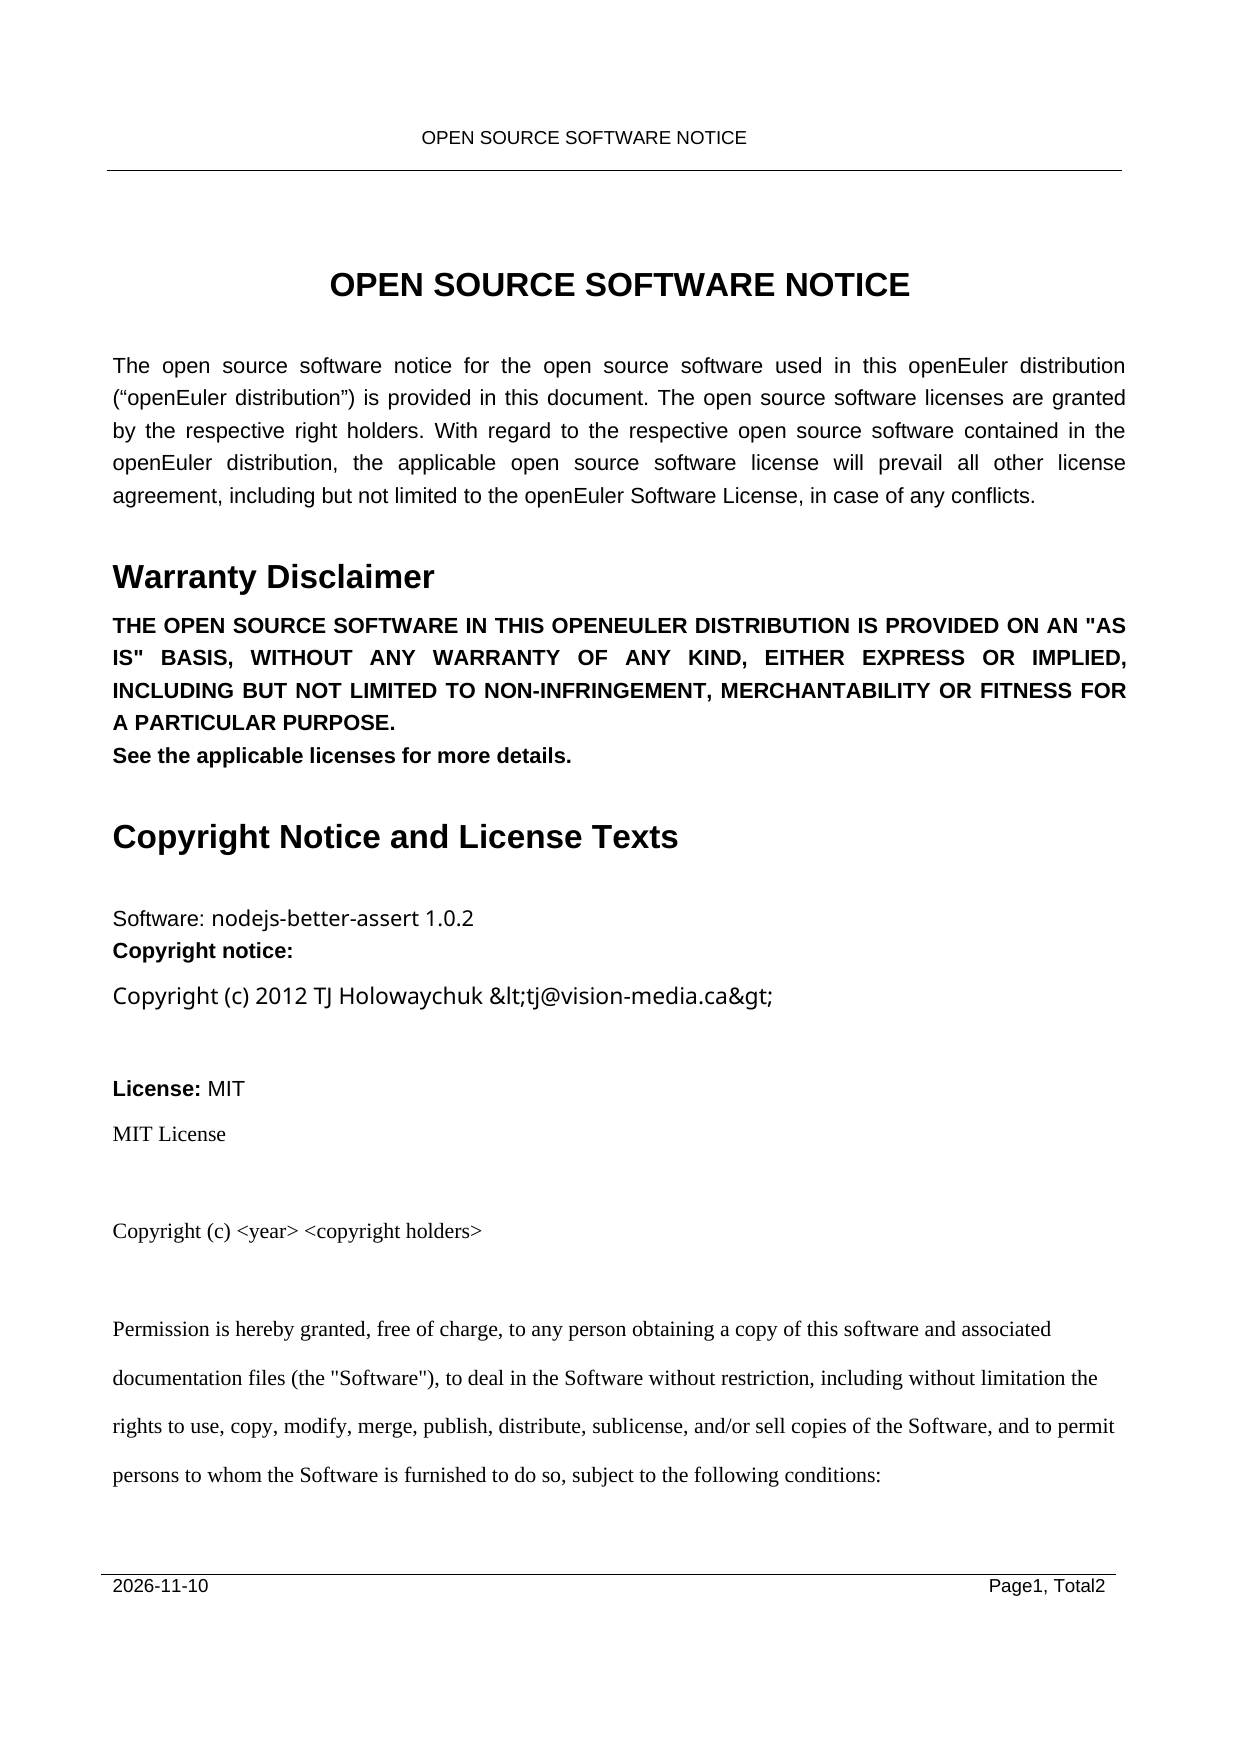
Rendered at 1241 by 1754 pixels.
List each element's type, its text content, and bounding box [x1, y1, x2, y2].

text Copyright notice: [112, 934, 1128, 966]
text OPEN SOURCE SOFTWARE NOTICE [112, 251, 1128, 316]
text The open source software notice for the open source software used in this openEuler distribution (“openEuler distribution”) is provided in this document. The open source software licenses are granted by the respective right holders. With regard to the respective open source software contained in the openEuler distribution, the applicable open source software license will prevail all other license agreement, including but not limited to the openEuler Software License, in case of any conflicts. [112, 349, 1128, 511]
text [112, 1117, 1128, 1491]
text Copyright (c) 2012 TJ Holowaychuk &lt;tj@vision-media.ca&gt; [112, 979, 1128, 1012]
text Warranty Disclaimer [112, 544, 1128, 609]
text License: MIT [112, 1072, 1128, 1105]
text Copyright Notice and License Texts [112, 804, 1128, 869]
text THE OPEN SOURCE SOFTWARE IN THIS OPENEULER DISTRIBUTION IS PROVIDED ON AN "AS IS" BASIS, WITHOUT ANY WARRANTY OF ANY KIND, EITHER EXPRESS OR IMPLIED, INCLUDING BUT NOT LIMITED TO NON-INFRINGEMENT, MERCHANTABILITY OR FITNESS FOR A PARTICULAR PURPOSE. See the applicable licenses for more details. [112, 609, 1128, 771]
text Software: nodejs-better-assert 1.0.2 [112, 901, 1128, 934]
